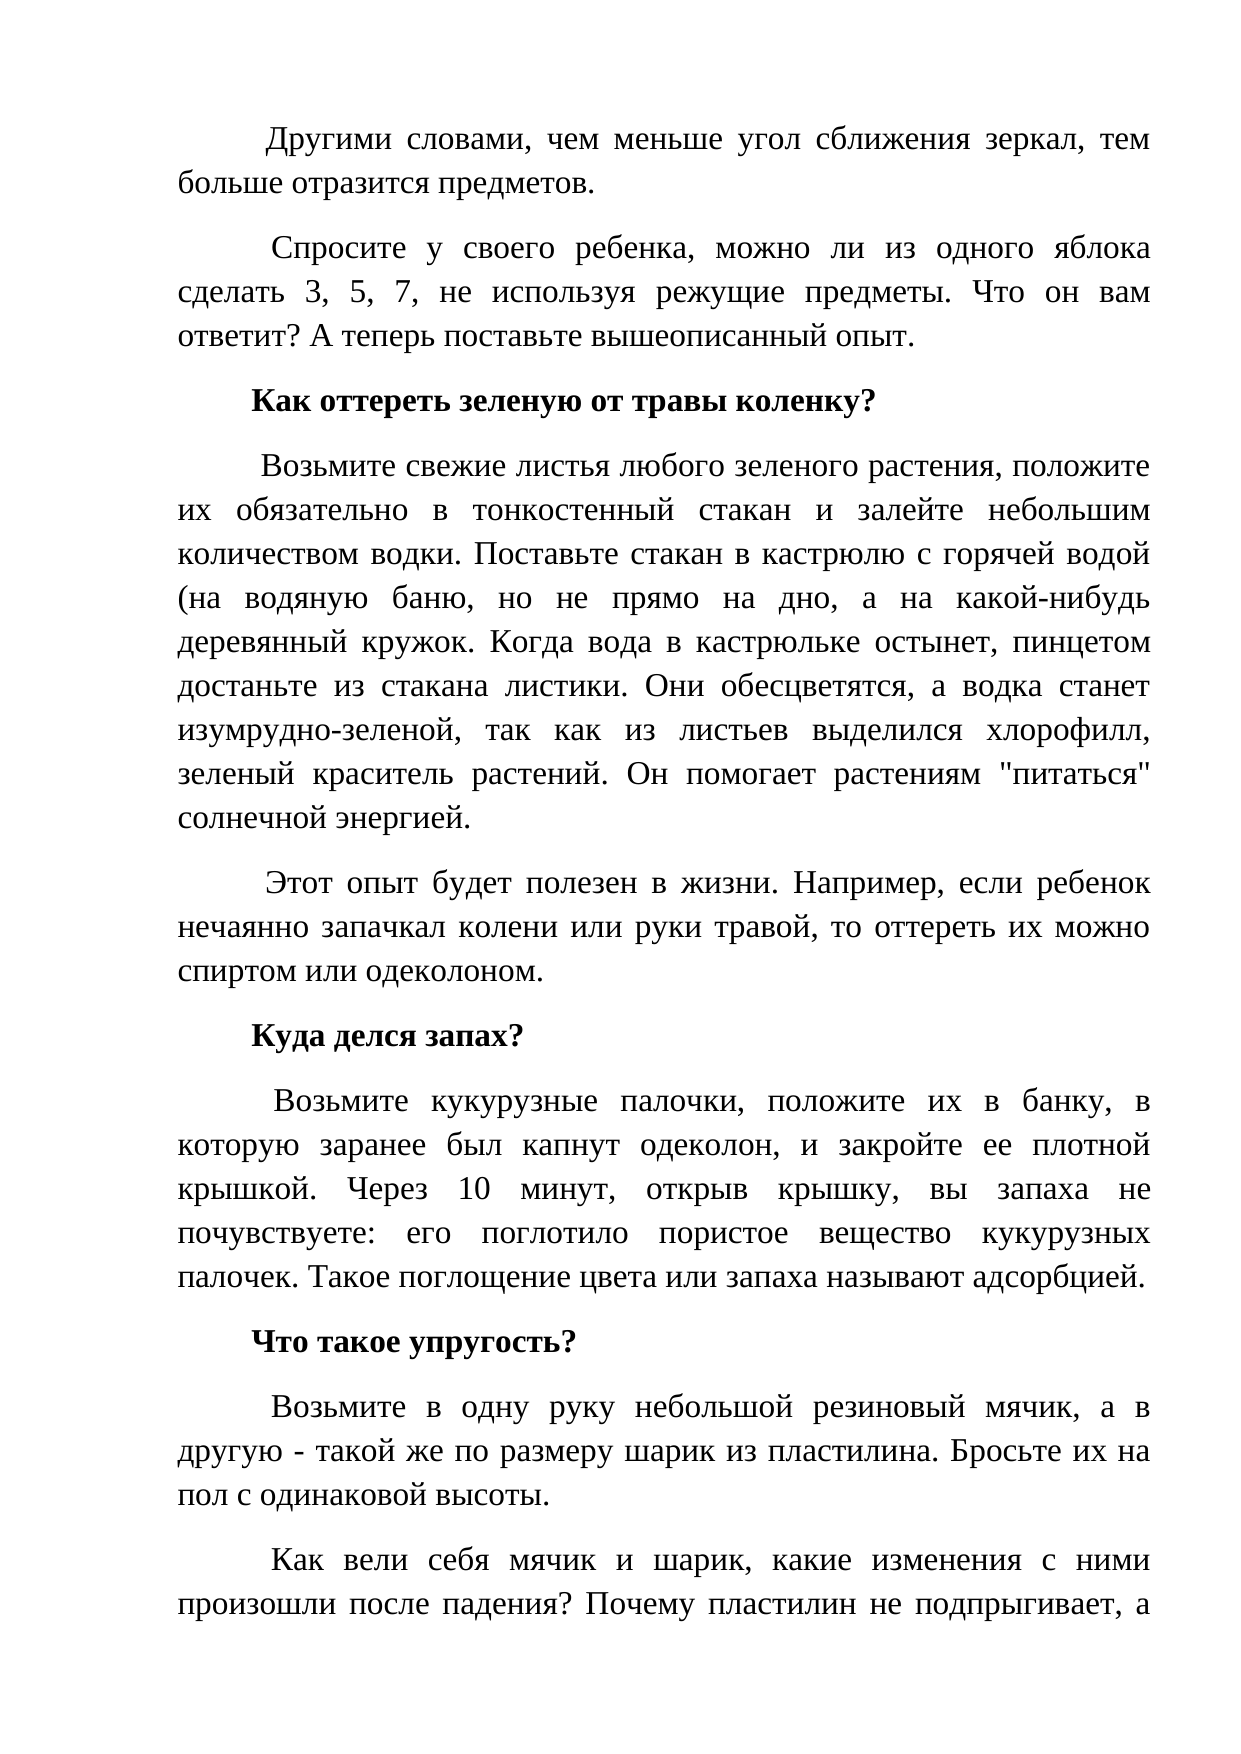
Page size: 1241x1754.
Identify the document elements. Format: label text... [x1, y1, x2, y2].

text Спросите у своего ребенка, можно ли из одного яблока сделать 3, 5, 7, не используя режущие предметы. Что он вам ответит? А теперь поставьте вышеописанный опыт. [177, 227, 1152, 353]
text Возьмите свежие листья любого зеленого растения, положите их обязательно в тонкостенный стакан и залейте небольшим количеством водки. Поставьте стакан в кастрюлю с горячей водой (на водяную баню, но не прямо на дно, а на какой-нибудь деревянный кружок. Когда вода в кастрюльке остынет, пинцетом достаньте из стакана листики. Они обесцветятся, а водка станет изумрудно-зеленой, так как из листьев выделился хлорофилл, зеленый краситель растений. Он помогает растениям "питаться" солнечной энергией. [177, 445, 1152, 836]
text Другими словами, чем меньше угол сближения зеркал, тем больше отразится предметов. [177, 118, 1152, 201]
text Этот опыт будет полезен в жизни. Например, если ребенок нечаянно запачкал колени или руки травой, то оттереть их можно спиртом или одеколоном. [177, 862, 1152, 989]
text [177, 1539, 1152, 1622]
text Как оттереть зеленую от травы коленку? [177, 380, 1152, 418]
text Куда делся запах? [177, 1015, 1152, 1054]
text Возьмите кукурузные палочки, положите их в банку, в которую заранее был капнут одеколон, и закройте ее плотной крышкой. Через 10 минут, открыв крышку, вы запаха не почувствуете: его поглотило пористое вещество кукурузных палочек. Такое поглощение цвета или запаха называют адсорбцией. [177, 1080, 1152, 1295]
text Возьмите в одну руку небольшой резиновый мячик, а в другую - такой же по размеру шарик из пластилина. Бросьте их на пол с одинаковой высоты. [177, 1386, 1152, 1513]
text Что такое упругость? [177, 1321, 1152, 1360]
